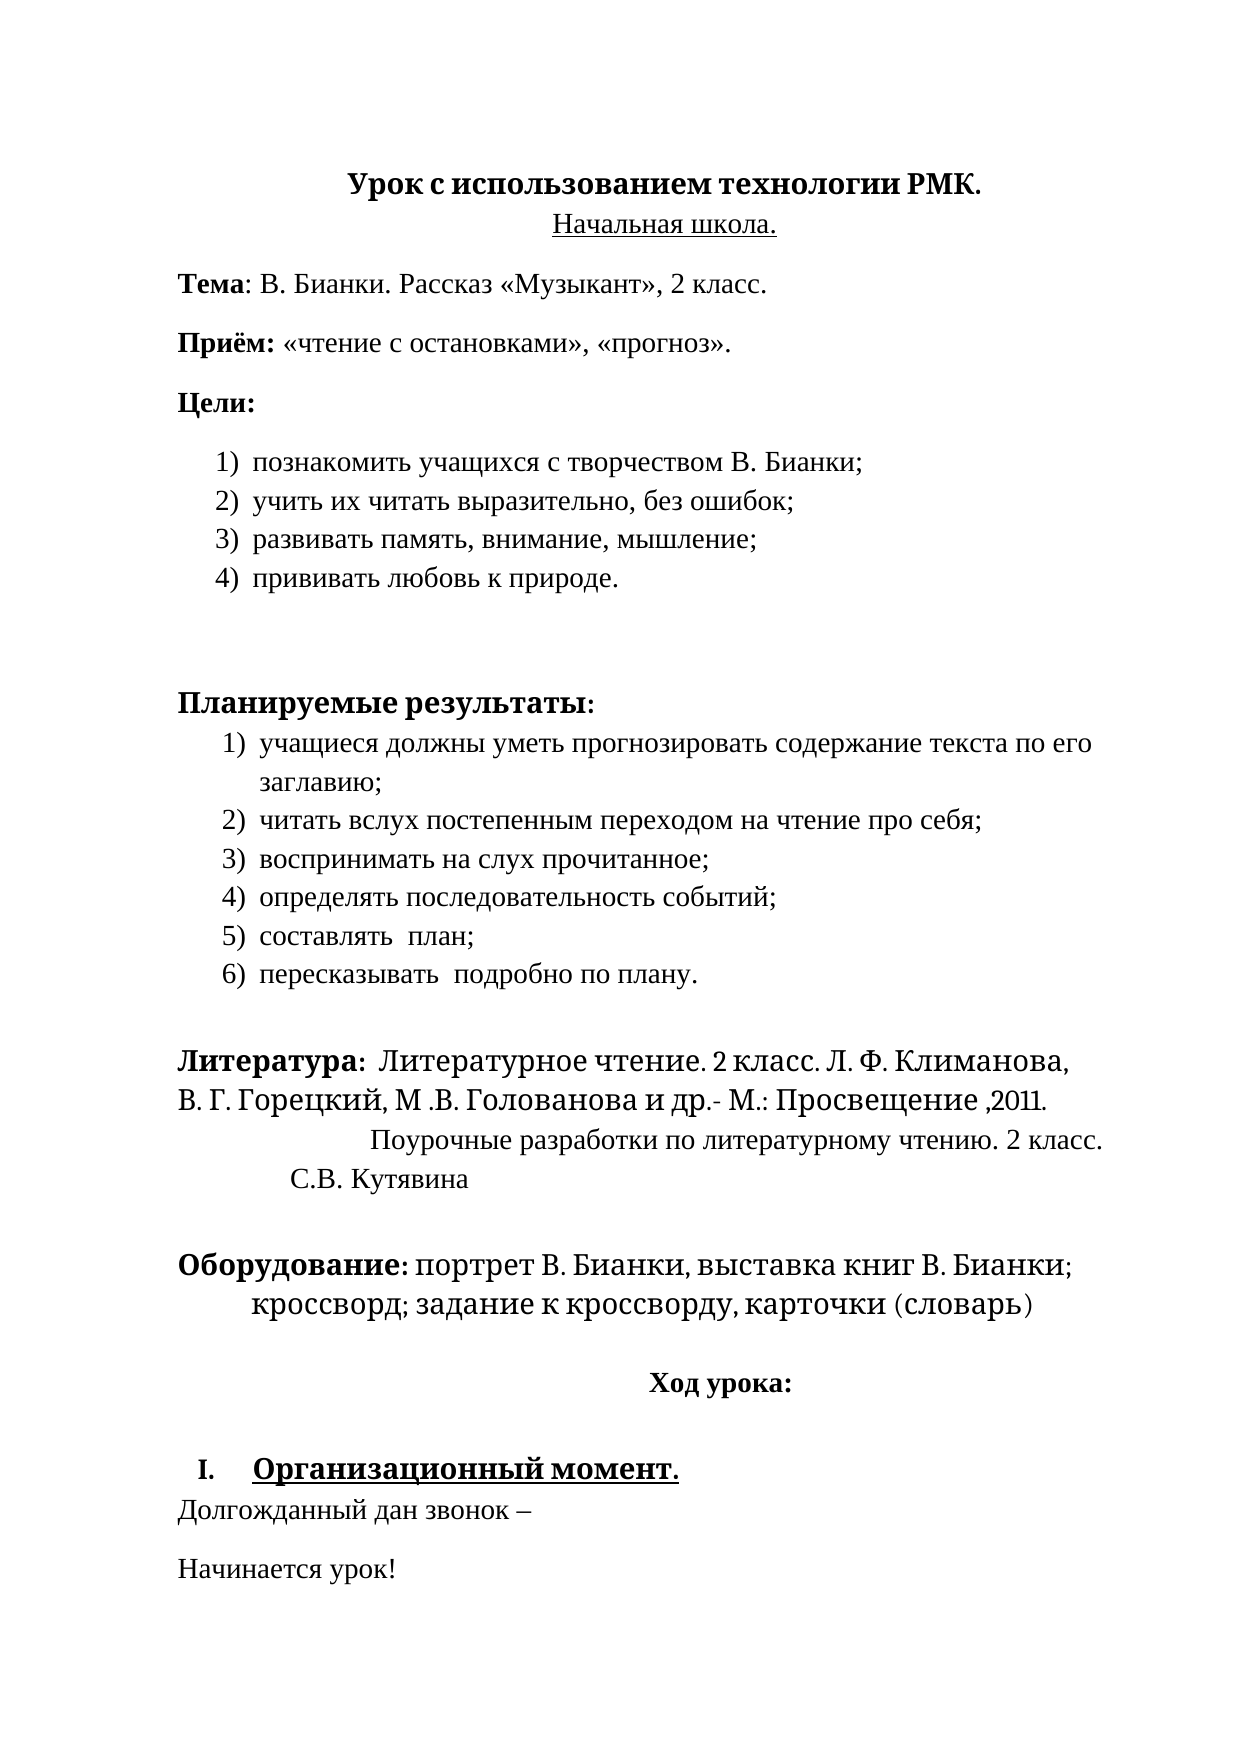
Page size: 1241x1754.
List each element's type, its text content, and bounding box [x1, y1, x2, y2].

list учащиеся должны уметь прогнозировать содержание текста по его заглавию; [222, 725, 1152, 797]
text Начинается урок! [177, 1551, 1152, 1585]
text Оборудование: портрет В. Бианки, выставка книг В. Бианки; кроссворд; задание к кроссворду, карточки (словарь) [177, 1249, 1152, 1321]
text Приём: «чтение с остановками», «прогноз». [177, 325, 1152, 359]
text Начальная школа. [177, 207, 1152, 240]
text Урок с использованием технологии РМК. [177, 168, 1152, 202]
list Организационный момент. [215, 1453, 1152, 1487]
text Литература: Литературное чтение. 2 класс. Л. Ф. Климанова, В. Г. Горецкий, М .В. Голованова и др.- М.: Просвещение ,2011. [177, 1045, 1152, 1117]
list определять последовательность событий; [222, 879, 1152, 913]
list пересказывать подробно по плану. [222, 957, 1152, 990]
list прививать любовь к природе. [215, 560, 1152, 593]
list познакомить учащихся с творчеством В. Бианки; [215, 444, 1152, 478]
text Планируемые результаты: [177, 687, 1152, 720]
list читать вслух постепенным переходом на чтение про себя; [222, 802, 1152, 836]
text Долгожданный дан звонок – [177, 1492, 1152, 1526]
list составлять план; [222, 918, 1152, 952]
list учить их читать выразительно, без ошибок; [215, 483, 1152, 516]
list воспринимать на слух прочитанное; [222, 841, 1152, 874]
list развивать память, внимание, мышление; [215, 521, 1152, 555]
text Цели: [177, 385, 1152, 418]
text Тема: В. Бианки. Рассказ «Музыкант», 2 класс. [177, 266, 1152, 299]
text Поурочные разработки по литературному чтению. 2 класс. С.В. Кутявина [290, 1122, 1152, 1194]
text Ход урока: [290, 1365, 1152, 1398]
